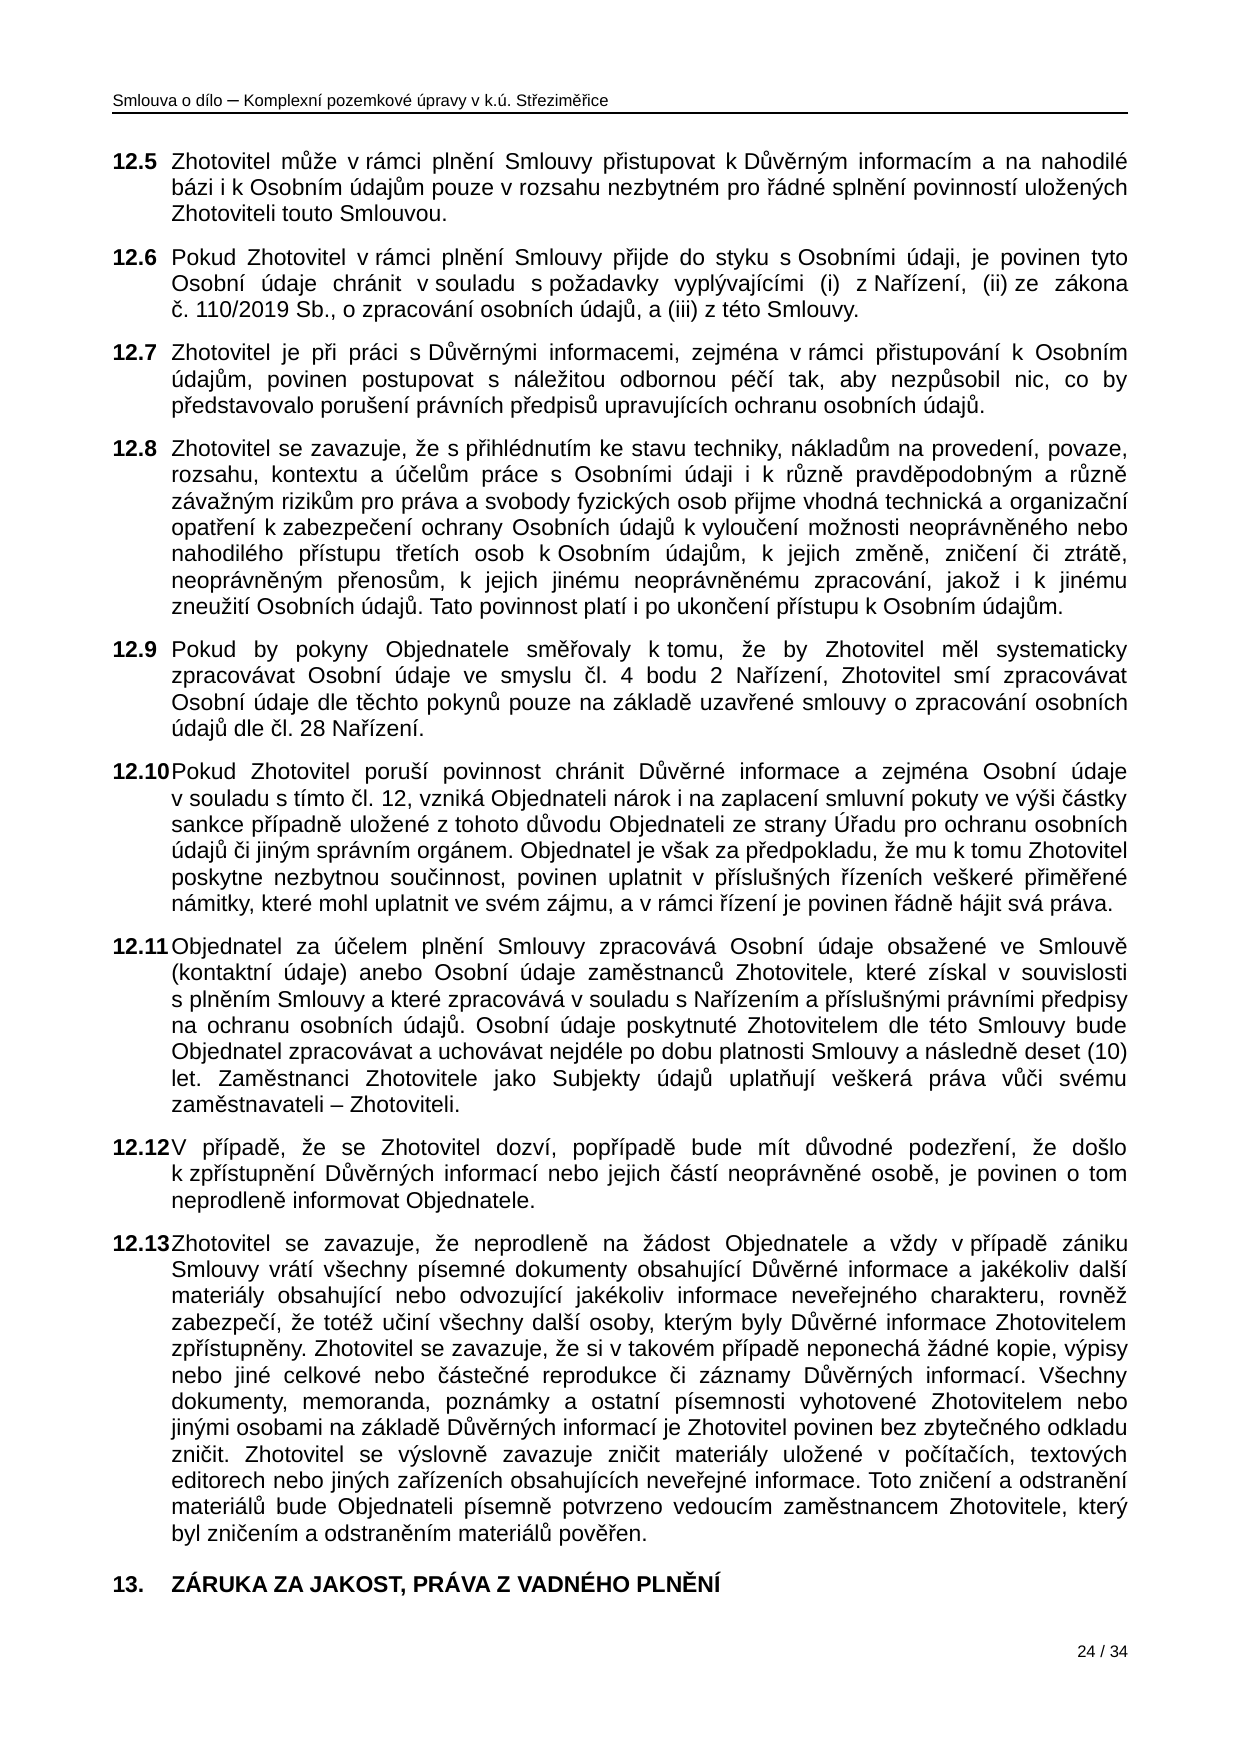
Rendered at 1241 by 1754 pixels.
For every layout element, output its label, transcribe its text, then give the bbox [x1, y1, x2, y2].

text Pokud by pokyny Objednatele směřovaly k tomu, že by Zhotovitel měl systematicky zpracovávat Osobní údaje ve smyslu čl. 4 bodu 2 Nařízení, Zhotovitel smí zpracovávat Osobní údaje dle těchto pokynů pouze na základě uzavřené smlouvy o zpracování osobních údajů dle čl. 28 Nařízení. [112, 636, 1128, 741]
text Záruka za jakost, práva z vadného plnění [112, 1571, 1128, 1597]
text Objednatel za účelem plnění Smlouvy zpracovává Osobní údaje obsažené ve Smlouvě (kontaktní údaje) anebo Osobní údaje zaměstnanců Zhotovitele, které získal v souvislosti s plněním Smlouvy a které zpracovává v souladu s Nařízením a příslušnými právními předpisy na ochranu osobních údajů. Osobní údaje poskytnuté Zhotovitelem dle této Smlouvy bude Objednatel zpracovávat a uchovávat nejdéle po dobu platnosti Smlouvy a následně deset (10) let. Zaměstnanci Zhotovitele jako Subjekty údajů uplatňují veškerá práva vůči svému zaměstnavateli – Zhotoviteli. [112, 933, 1128, 1117]
text Zhotovitel je při práci s Důvěrnými informacemi, zejména v rámci přistupování k Osobním údajům, povinen postupovat s náležitou odbornou péčí tak, aby nezpůsobil nic, co by představovalo porušení právních předpisů upravujících ochranu osobních údajů. [112, 339, 1128, 418]
text V případě, že se Zhotovitel dozví, popřípadě bude mít důvodné podezření, že došlo k zpřístupnění Důvěrných informací nebo jejich částí neoprávněné osobě, je povinen o tom neprodleně informovat Objednatele. [112, 1134, 1128, 1213]
text Pokud Zhotovitel poruší povinnost chránit Důvěrné informace a zejména Osobní údaje v souladu s tímto čl. 12, vzniká Objednateli nárok i na zaplacení smluvní pokuty ve výši částky sankce případně uložené z tohoto důvodu Objednateli ze strany Úřadu pro ochranu osobních údajů či jiným správním orgánem. Objednatel je však za předpokladu, že mu k tomu Zhotovitel poskytne nezbytnou součinnost, povinen uplatnit v příslušných řízeních veškeré přiměřené námitky, které mohl uplatnit ve svém zájmu, a v rámci řízení je povinen řádně hájit svá práva. [112, 758, 1128, 916]
text Pokud Zhotovitel v rámci plnění Smlouvy přijde do styku s Osobními údaji, je povinen tyto Osobní údaje chránit v souladu s požadavky vyplývajícími (i) z Nařízení, (ii) ze zákona č. 110/2019 Sb., o zpracování osobních údajů, a (iii) z této Smlouvy. [112, 243, 1128, 322]
text Zhotovitel se zavazuje, že neprodleně na žádost Objednatele a vždy v případě zániku Smlouvy vrátí všechny písemné dokumenty obsahující Důvěrné informace a jakékoliv další materiály obsahující nebo odvozující jakékoliv informace neveřejného charakteru, rovněž zabezpečí, že totéž učiní všechny další osoby, kterým byly Důvěrné informace Zhotovitelem zpřístupněny. Zhotovitel se zavazuje, že si v takovém případě neponechá žádné kopie, výpisy nebo jiné celkové nebo částečné reprodukce či záznamy Důvěrných informací. Všechny dokumenty, memoranda, poznámky a ostatní písemnosti vyhotovené Zhotovitelem nebo jinými osobami na základě Důvěrných informací je Zhotovitel povinen bez zbytečného odkladu zničit. Zhotovitel se výslovně zavazuje zničit materiály uložené v počítačích, textových editorech nebo jiných zařízeních obsahujících neveřejné informace. Toto zničení a odstranění materiálů bude Objednateli písemně potvrzeno vedoucím zaměstnancem Zhotovitele, který byl zničením a odstraněním materiálů pověřen. [112, 1230, 1128, 1546]
text Zhotovitel se zavazuje, že s přihlédnutím ke stavu techniky, nákladům na provedení, povaze, rozsahu, kontextu a účelům práce s Osobními údaji i k různě pravděpodobným a různě závažným rizikům pro práva a svobody fyzických osob přijme vhodná technická a organizační opatření k zabezpečení ochrany Osobních údajů k vyloučení možnosti neoprávněného nebo nahodilého přístupu třetích osob k Osobním údajům, k jejich změně, zničení či ztrátě, neoprávněným přenosům, k jejich jinému neoprávněnému zpracování, jakož i k jinému zneužití Osobních údajů. Tato povinnost platí i po ukončení přístupu k Osobním údajům. [112, 435, 1128, 619]
text Zhotovitel může v rámci plnění Smlouvy přistupovat k Důvěrným informacím a na nahodilé bázi i k Osobním údajům pouze v rozsahu nezbytném pro řádné splnění povinností uložených Zhotoviteli touto Smlouvou. [112, 148, 1128, 227]
